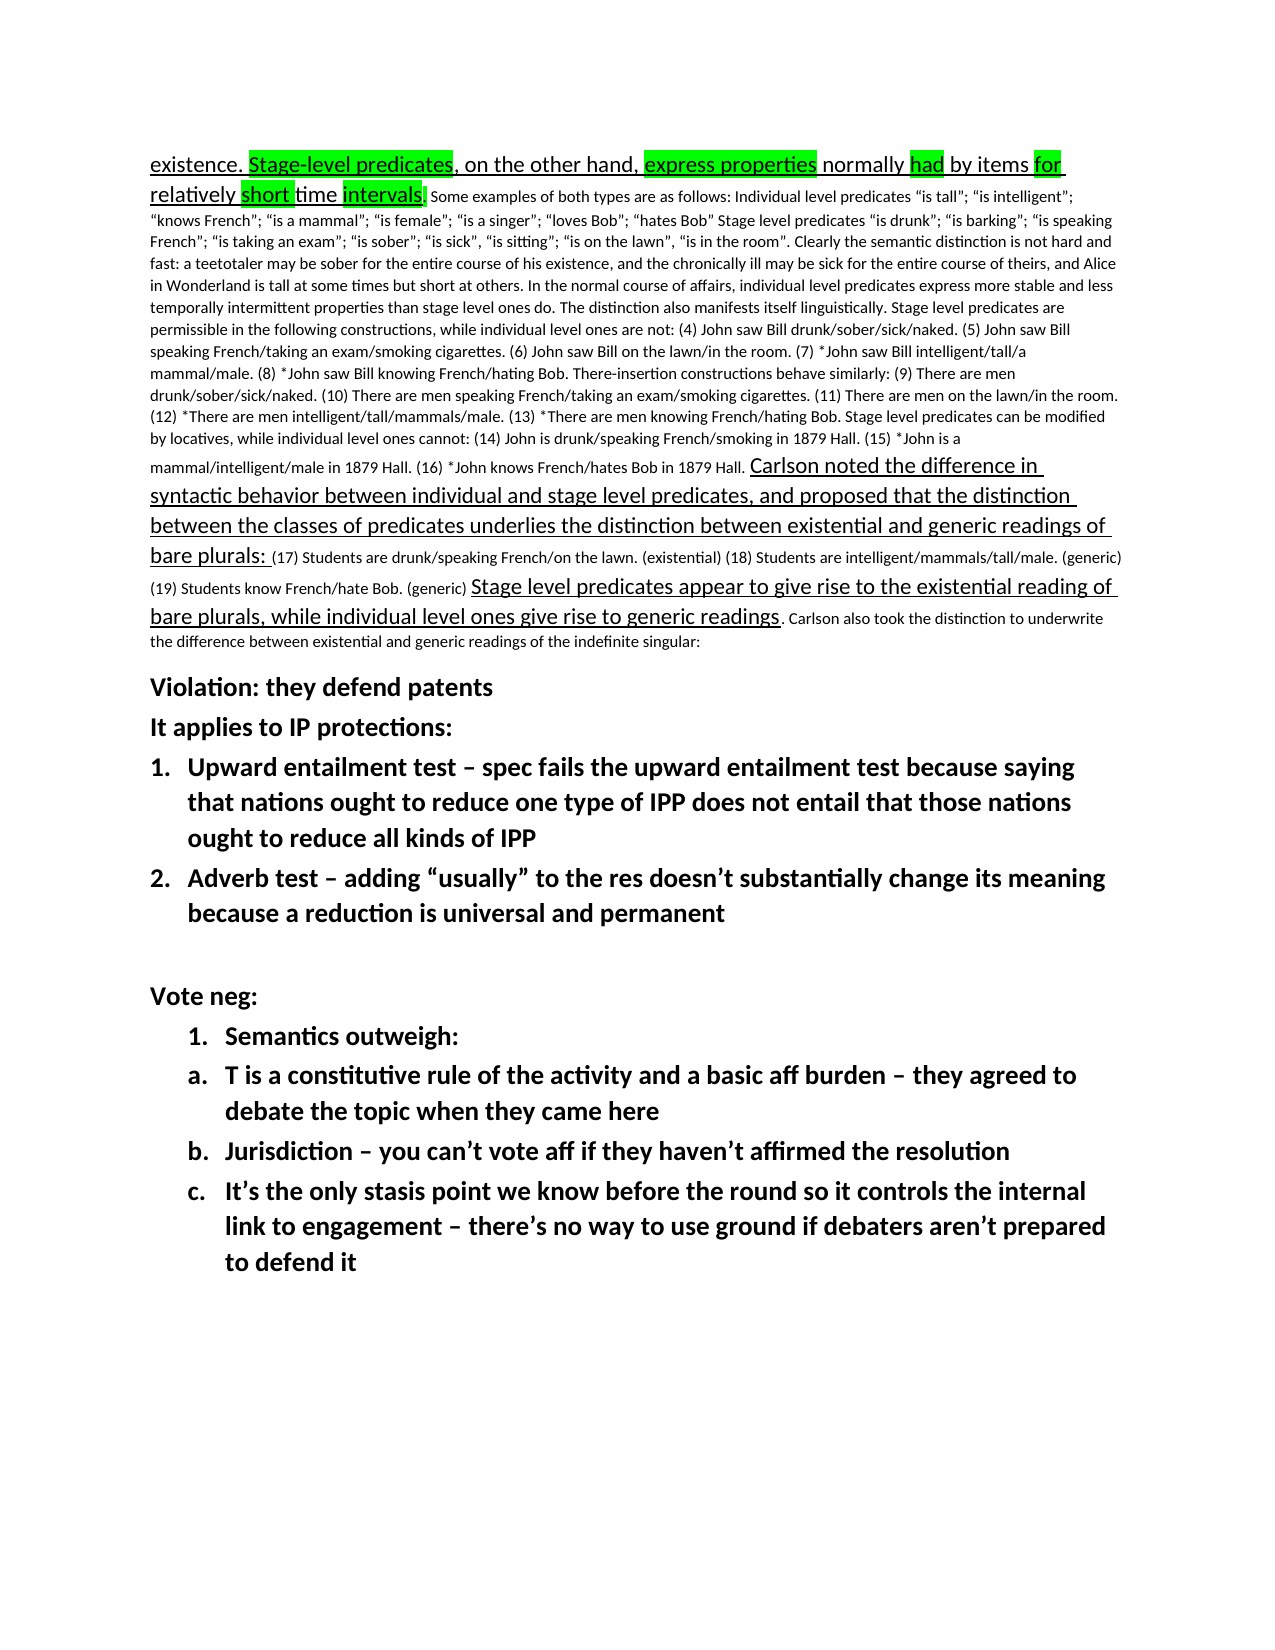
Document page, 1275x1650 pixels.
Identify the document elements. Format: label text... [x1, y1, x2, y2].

subtitle Vote neg: [150, 979, 1125, 1012]
subtitle Violation: they defend patents [150, 670, 1125, 703]
subtitle T is a constitutive rule of the activity and a basic aff burden – they agreed to debate the topic when they came here [187, 1058, 1125, 1127]
subtitle Semantics outweigh: [187, 1019, 1125, 1052]
subtitle Upward entailment test – spec fails the upward entailment test because saying that nations ought to reduce one type of IPP does not entail that those nations ought to reduce all kinds of IPP [150, 750, 1125, 854]
subtitle Adverb test – adding “usually” to the res doesn’t substantially change its meaning because a reduction is universal and permanent [150, 861, 1125, 929]
subtitle It applies to IP protections: [150, 710, 1125, 743]
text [150, 150, 1125, 652]
subtitle It’s the only stasis point we know before the round so it controls the internal link to engagement – there’s no way to use ground if debaters aren’t prepared to defend it [187, 1174, 1125, 1278]
subtitle Jurisdiction – you can’t vote aff if they haven’t affirmed the resolution [187, 1134, 1125, 1167]
